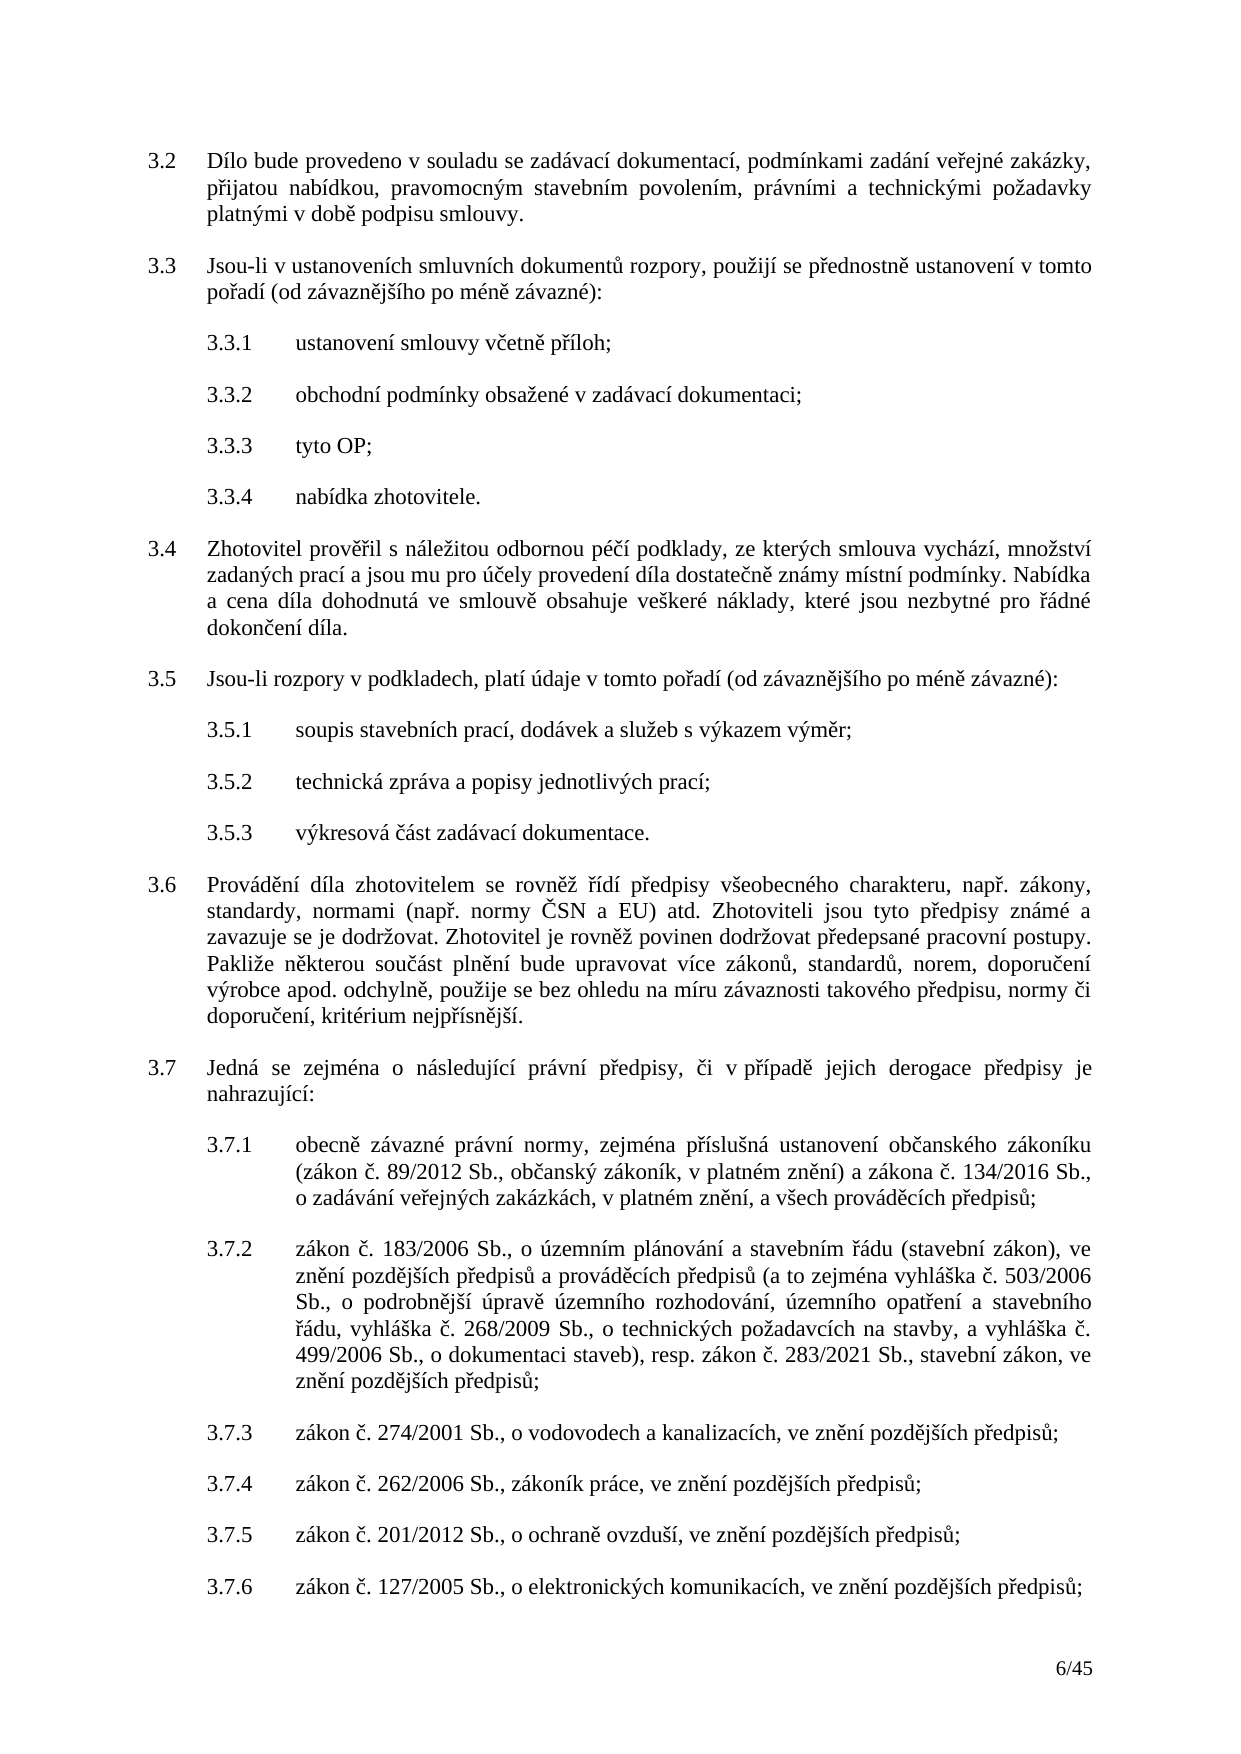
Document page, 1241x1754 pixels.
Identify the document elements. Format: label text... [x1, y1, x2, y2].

text zákon č. 262/2006 Sb., zákoník práce, ve znění pozdějších předpisů; [207, 1470, 1093, 1496]
text Jsou-li rozpory v podkladech, platí údaje v tomto pořadí (od závaznějšího po méně závazné): [148, 665, 1093, 692]
text Provádění díla zhotovitelem se rovněž řídí předpisy všeobecného charakteru, např. zákony, standardy, normami (např. normy ČSN a EU) atd. Zhotoviteli jsou tyto předpisy známé a zavazuje se je dodržovat. Zhotovitel je rovněž povinen dodržovat předepsané pracovní postupy. Pakliže některou součást plnění bude upravovat více zákonů, standardů, norem, doporučení výrobce apod. odchylně, použije se bez ohledu na míru závaznosti takového předpisu, normy či doporučení, kritérium nejpřísnější. [148, 871, 1093, 1029]
text ustanovení smlouvy včetně příloh; [207, 329, 1093, 356]
text technická zpráva a popisy jednotlivých prací; [207, 768, 1093, 794]
text zákon č. 201/2012 Sb., o ochraně ovzduší, ve znění pozdějších předpisů; [207, 1521, 1093, 1548]
text tyto OP; [207, 432, 1093, 458]
text zákon č. 127/2005 Sb., o elektronických komunikacích, ve znění pozdějších předpisů; [207, 1573, 1093, 1599]
text Dílo bude provedeno v souladu se zadávací dokumentací, podmínkami zadání veřejné zakázky, přijatou nabídkou, pravomocným stavebním povolením, právními a technickými požadavky platnými v době podpisu smlouvy. [148, 148, 1093, 227]
text obecně závazné právní normy, zejména příslušná ustanovení občanského zákoníku (zákon č. 89/2012 Sb., občanský zákoník, v platném znění) a zákona č. 134/2016 Sb., o zadávání veřejných zakázkách, v platném znění, a všech prováděcích předpisů; [207, 1131, 1093, 1211]
text zákon č. 274/2001 Sb., o vodovodech a kanalizacích, ve znění pozdějších předpisů; [207, 1419, 1093, 1445]
text Zhotovitel prověřil s náležitou odbornou péčí podklady, ze kterých smlouva vychází, množství zadaných prací a jsou mu pro účely provedení díla dostatečně známy místní podmínky. Nabídka a cena díla dohodnutá ve smlouvě obsahuje veškeré náklady, které jsou nezbytné pro řádné dokončení díla. [148, 535, 1093, 640]
text obchodní podmínky obsažené v zadávací dokumentaci; [207, 381, 1093, 407]
text soupis stavebních prací, dodávek a služeb s výkazem výměr; [207, 717, 1093, 743]
text nabídka zhotovitele. [207, 483, 1093, 510]
text Jedná se zejména o následující právní předpisy, či v případě jejich derogace předpisy je nahrazující: [148, 1054, 1093, 1106]
text Jsou-li v ustanoveních smluvních dokumentů rozpory, použijí se přednostně ustanovení v tomto pořadí (od závaznějšího po méně závazné): [148, 252, 1093, 304]
text zákon č. 183/2006 Sb., o územním plánování a stavebním řádu (stavební zákon), ve znění pozdějších předpisů a prováděcích předpisů (a to zejména vyhláška č. 503/2006 Sb., o podrobnější úpravě územního rozhodování, územního opatření a stavebního řádu, vyhláška č. 268/2009 Sb., o technických požadavcích na stavby, a vyhláška č. 499/2006 Sb., o dokumentaci staveb), resp. zákon č. 283/2021 Sb., stavební zákon, ve znění pozdějších předpisů; [207, 1236, 1093, 1394]
text výkresová část zadávací dokumentace. [207, 819, 1093, 846]
